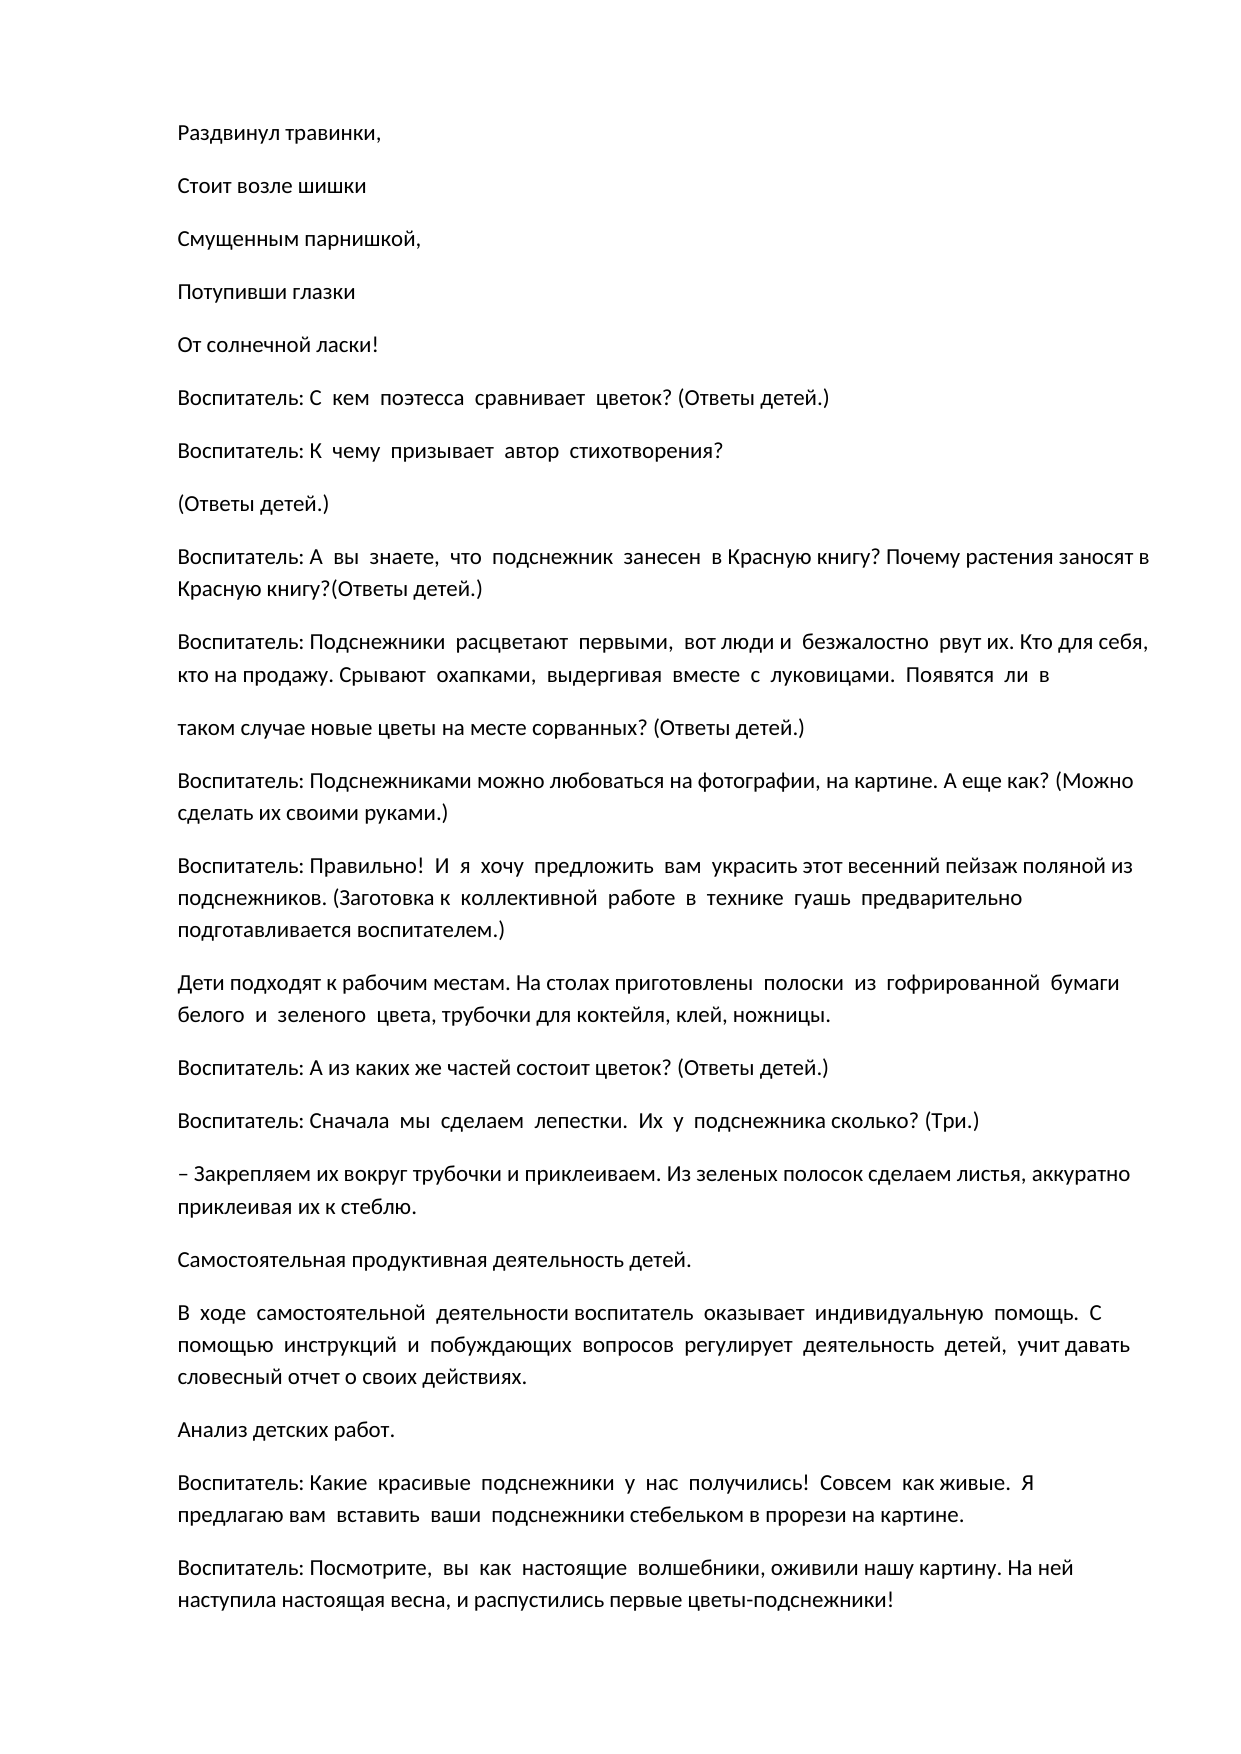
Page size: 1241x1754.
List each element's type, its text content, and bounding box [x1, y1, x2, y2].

text Воспитатель: С кем поэтесса сравнивает цветок? (Ответы детей.) [177, 383, 1152, 411]
text Стоит возле шишки [177, 171, 1152, 199]
text В ходе самостоятельной деятельности воспитатель оказывает индивидуальную помощь. С помощью инструкций и побуждающих вопросов регулирует деятельность детей, учит давать словесный отчет о своих действиях. [177, 1298, 1152, 1390]
text Потупивши глазки [177, 277, 1152, 305]
text Воспитатель: Подснежники расцветают первыми, вот люди и безжалостно рвут их. Кто для себя, кто на продажу. Срывают охапками, выдергивая вместе с луковицами. Появятся ли в [177, 627, 1152, 688]
text (Ответы детей.) [177, 489, 1152, 517]
text – Закрепляем их вокруг трубочки и приклеиваем. Из зеленых полосок сделаем листья, аккуратно приклеивая их к стеблю. [177, 1159, 1152, 1220]
text Воспитатель: А вы знаете, что подснежник занесен в Красную книгу? Почему растения заносят в Красную книгу?(Ответы детей.) [177, 542, 1152, 602]
text Смущенным парнишкой, [177, 224, 1152, 252]
text таком случае новые цветы на месте сорванных? (Ответы детей.) [177, 713, 1152, 741]
text Раздвинул травинки, [177, 118, 1152, 146]
text Воспитатель: Какие красивые подснежники у нас получились! Совсем как живые. Я предлагаю вам вставить ваши подснежники стебельком в прорези на картине. [177, 1468, 1152, 1528]
text Дети подходят к рабочим местам. На столах приготовлены полоски из гофрированной бумаги белого и зеленого цвета, трубочки для коктейля, клей, ножницы. [177, 968, 1152, 1028]
text От солнечной ласки! [177, 330, 1152, 358]
text Воспитатель: К чему призывает автор стихотворения? [177, 436, 1152, 464]
text Воспитатель: Правильно! И я хочу предложить вам украсить этот весенний пейзаж поляной из подснежников. (Заготовка к коллективной работе в технике гуашь предварительно подготавливается воспитателем.) [177, 851, 1152, 943]
text Воспитатель: Посмотрите, вы как настоящие волшебники, оживили нашу картину. На ней наступила настоящая весна, и распустились первые цветы-подснежники! [177, 1553, 1152, 1614]
text Анализ детских работ. [177, 1415, 1152, 1443]
text Воспитатель: Сначала мы сделаем лепестки. Их у подснежника сколько? (Три.) [177, 1107, 1152, 1134]
text Самостоятельная продуктивная деятельность детей. [177, 1245, 1152, 1273]
text Воспитатель: А из каких же частей состоит цветок? (Ответы детей.) [177, 1053, 1152, 1082]
text Воспитатель: Подснежниками можно любоваться на фотографии, на картине. А еще как? (Можно сделать их своими руками.) [177, 766, 1152, 826]
